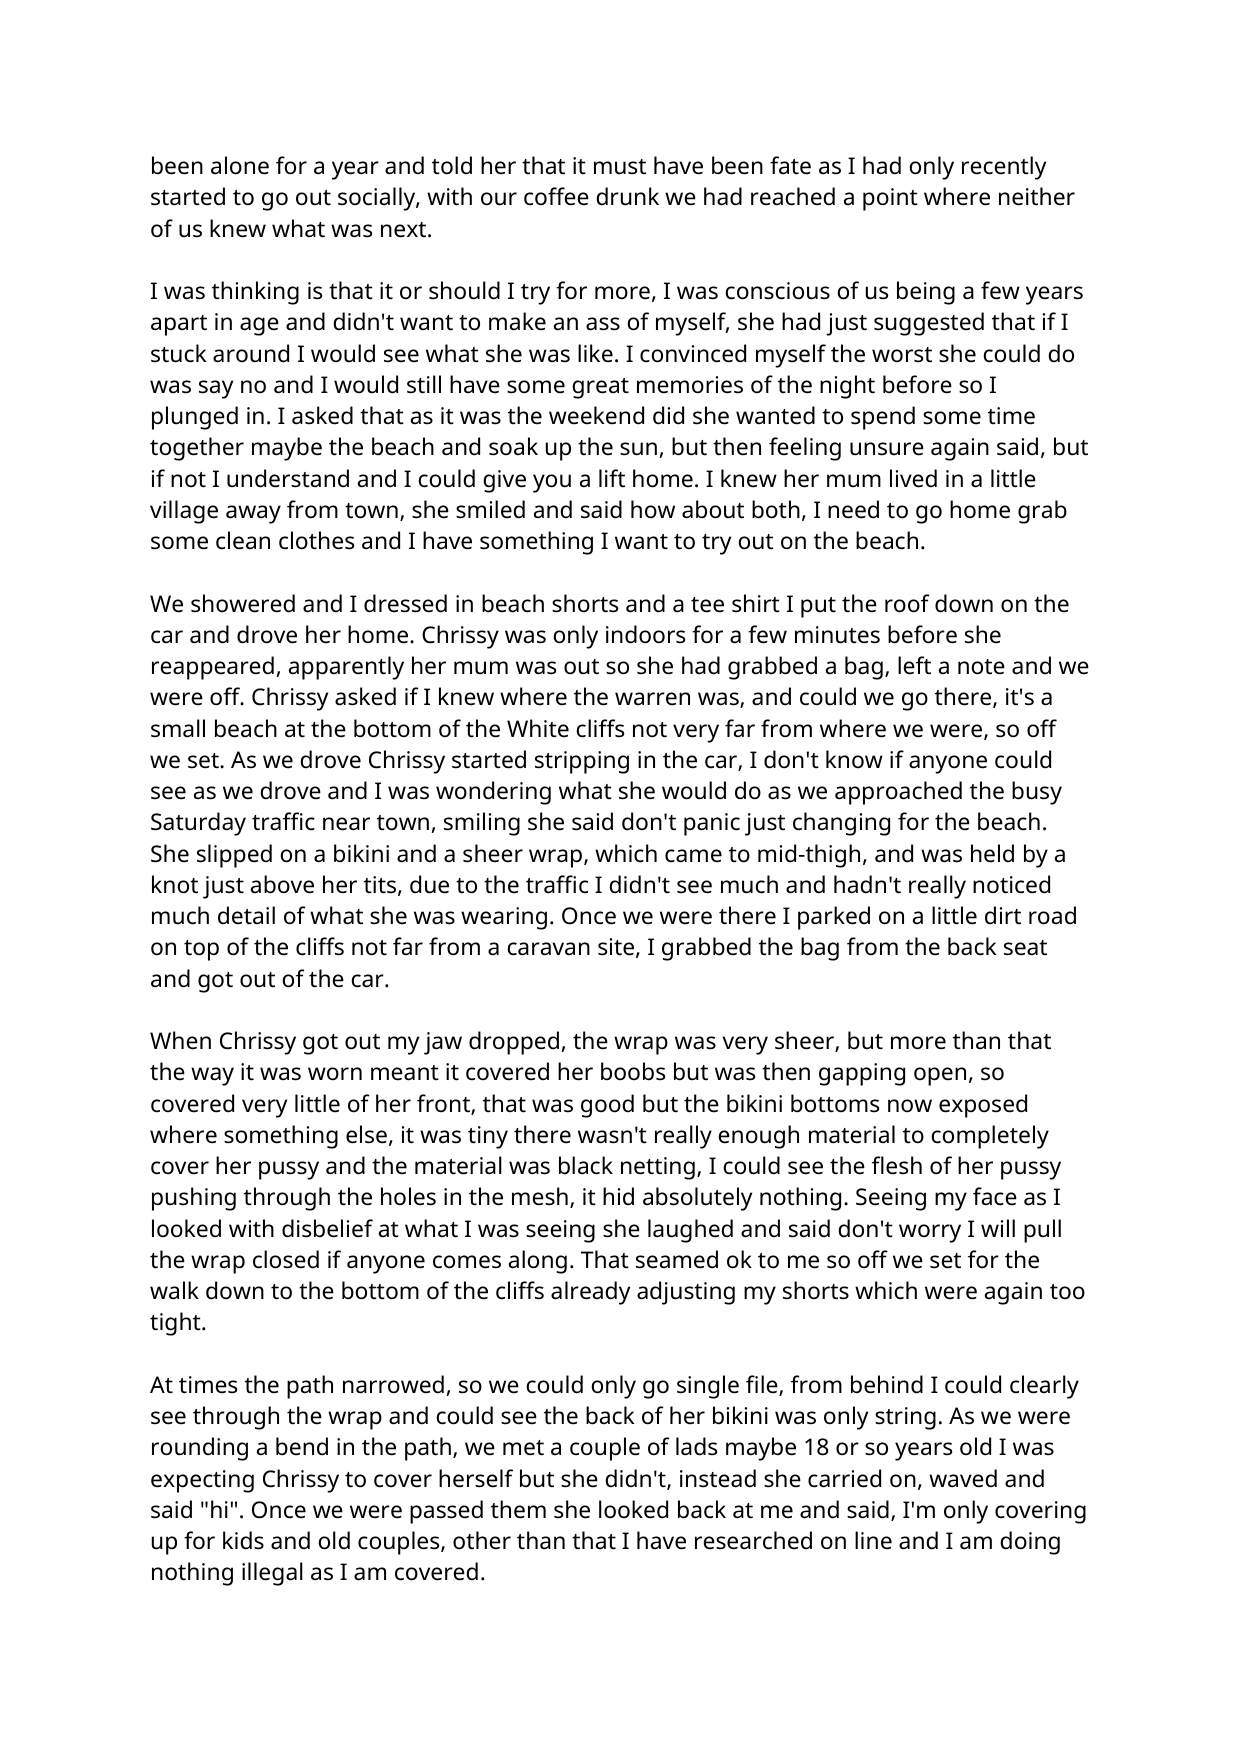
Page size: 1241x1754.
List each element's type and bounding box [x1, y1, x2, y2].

text [150, 150, 1090, 1587]
